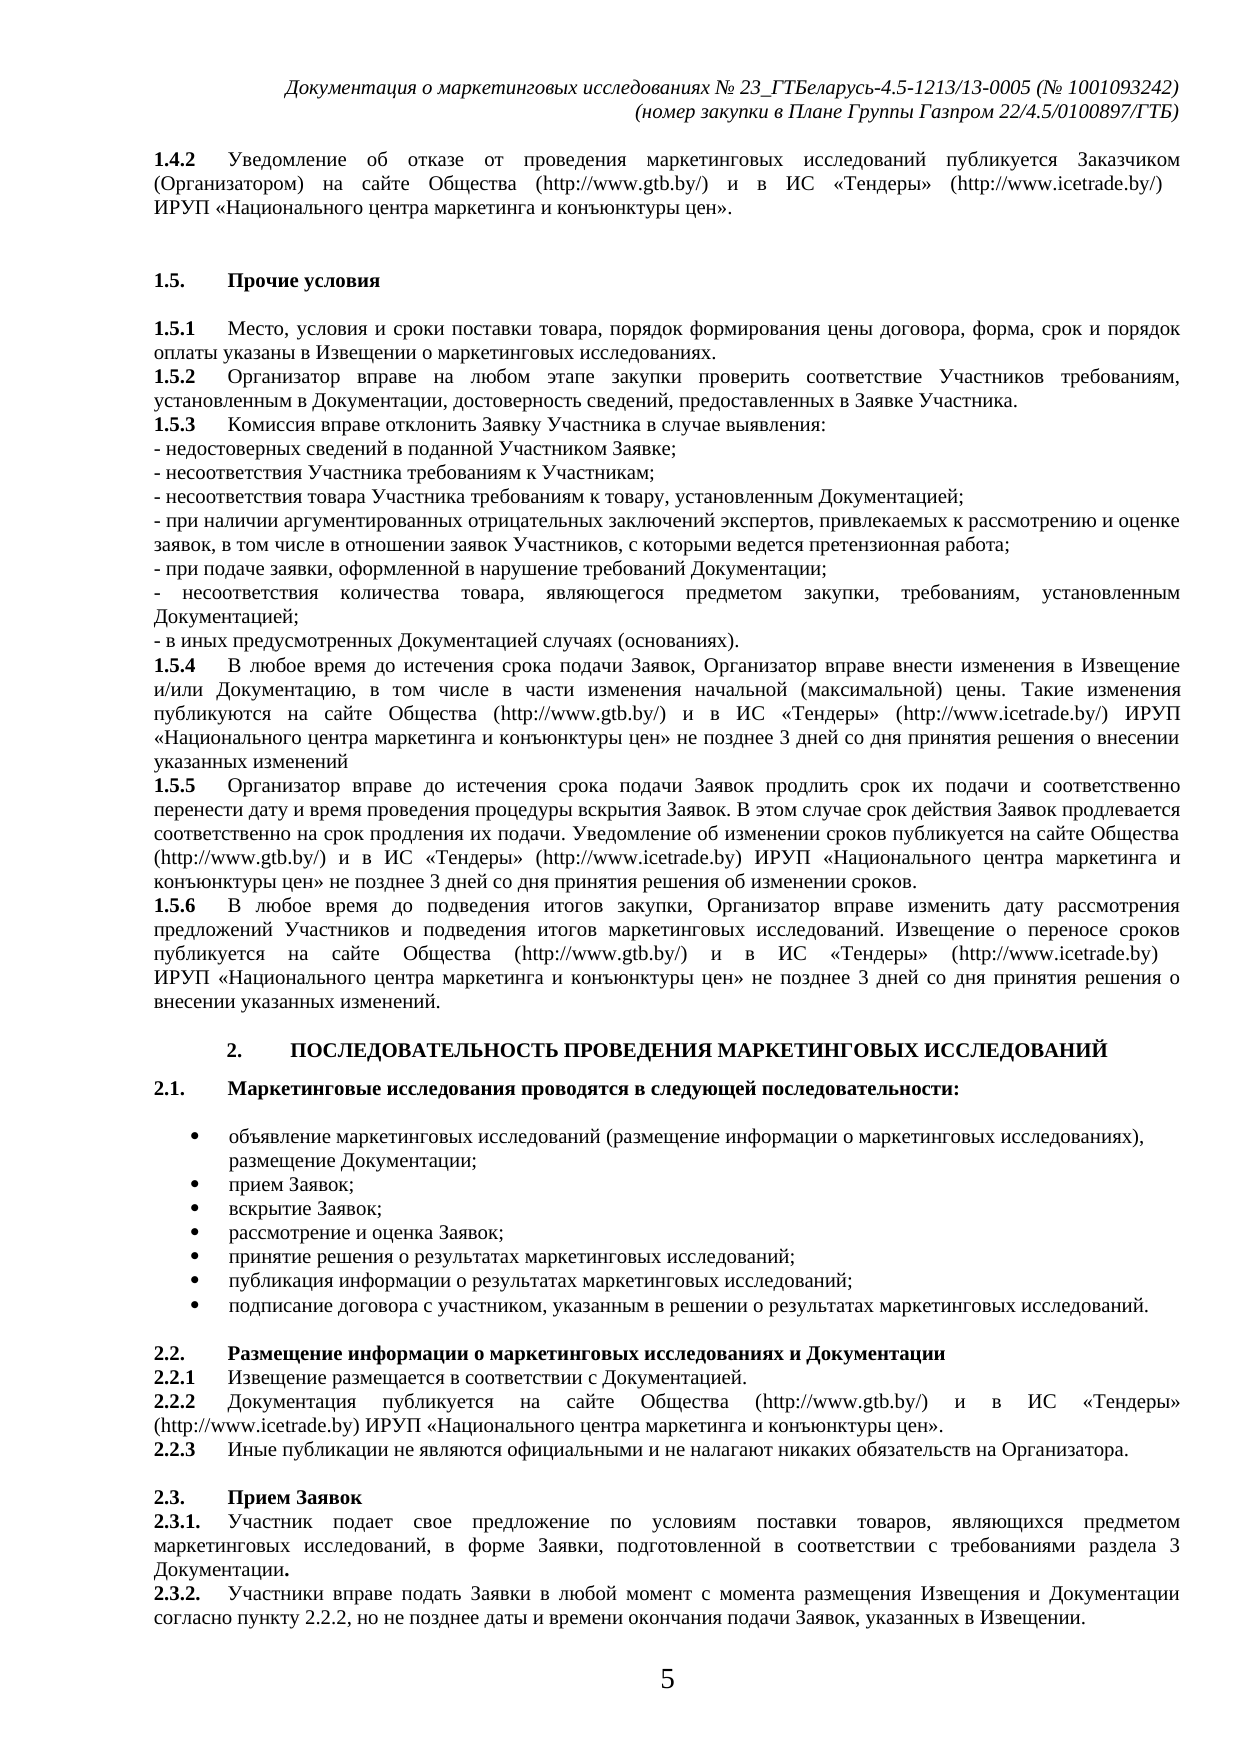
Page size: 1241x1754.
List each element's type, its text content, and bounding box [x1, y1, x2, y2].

list вскрытие Заявок; [191, 1196, 1181, 1220]
list В любое время до истечения срока подачи Заявок, Организатор вправе внести изменения в Извещение и/или Документацию, в том числе в части изменения начальной (максимальной) цены. Такие изменения публикуются на сайте Общества (http://www.gtb.by/) и в ИС «Тендеры» (http://www.icetrade.by/) ИРУП «Национального центра маркетинга и конъюнктуры цен» не позднее 3 дней со дня принятия решения о внесении указанных изменений [153, 652, 1181, 773]
list Организатор вправе на любом этапе закупки проверить соответствие Участников требованиям, установленным в Документации, достоверность сведений, предоставленных в Заявке Участника. [153, 364, 1181, 412]
list Документация публикуется на сайте Общества (http://www.gtb.by/) и в ИС «Тендеры» (http://www.icetrade.by) ИРУП «Национального центра маркетинга и конъюнктуры цен». [153, 1389, 1181, 1437]
text - несоответствия Участника требованиям к Участникам; [153, 460, 1181, 484]
list Прочие условия [153, 267, 1181, 292]
list Размещение информации о маркетинговых исследованиях и Документации [153, 1341, 1181, 1365]
text - несоответствия количества товара, являющегося предметом закупки, требованиям, установленным Документацией; [153, 580, 1181, 628]
list Участники вправе подать Заявки в любой момент с момента размещения Извещения и Документации согласно пункту 2.2.2, но не позднее даты и времени окончания подачи Заявок, указанных в Извещении. [153, 1581, 1181, 1629]
list Комиссия вправе отклонить Заявку Участника в случае выявления: [153, 412, 1181, 436]
list подписание договора с участником, указанным в решении о результатах маркетинговых исследований. [191, 1292, 1181, 1317]
list Извещение размещается в соответствии с Документацией. [153, 1365, 1181, 1389]
list Место, условия и сроки поставки товара, порядок формирования цены договора, форма, срок и порядок оплаты указаны в Извещении о маркетинговых исследованиях. [153, 316, 1181, 364]
list Организатор вправе до истечения срока подачи Заявок продлить срок их подачи и соответственно перенести дату и время проведения процедуры вскрытия Заявок. В этом случае срок действия Заявок продлевается соответственно на срок продления их подачи. Уведомление об изменении сроков публикуется на сайте Общества (http://www.gtb.by/) и в ИС «Тендеры» (http://www.icetrade.by) ИРУП «Национального центра маркетинга и конъюнктуры цен» не позднее 3 дней со дня принятия решения об изменении сроков. [153, 773, 1181, 893]
list принятие решения о результатах маркетинговых исследований; [191, 1244, 1181, 1268]
list Иные публикации не являются официальными и не налагают никаких обязательств на Организатора. [153, 1437, 1181, 1461]
text - в иных предусмотренных Документацией случаях (основаниях). [153, 628, 1181, 652]
text - при наличии аргументированных отрицательных заключений экспертов, привлекаемых к рассмотрению и оценке заявок, в том числе в отношении заявок Участников, с которыми ведется претензионная работа; [153, 508, 1181, 556]
text - недостоверных сведений в поданной Участником Заявке; [153, 436, 1181, 460]
list прием Заявок; [191, 1172, 1181, 1196]
list Участник подает свое предложение по условиям поставки товаров, являющихся предметом маркетинговых исследований, в форме Заявки, подготовленной в соответствии с требованиями раздела 3 Документации. [153, 1509, 1181, 1581]
list Уведомление об отказе от проведения маркетинговых исследований публикуется Заказчиком (Организатором) на сайте Общества () и в ИС «Тендеры» (http://www.icetrade.by/) ИРУП «Национального центра маркетинга и конъюнктуры цен». [153, 147, 1181, 219]
list Прием Заявок [153, 1485, 1181, 1509]
list рассмотрение и оценка Заявок; [191, 1220, 1181, 1244]
text - при подаче заявки, оформленной в нарушение требований Документации; [153, 556, 1181, 580]
list Маркетинговые исследования проводятся в следующей последовательности: [153, 1076, 1181, 1100]
list последовательность проведения маркетинговых исследований [153, 1037, 1181, 1062]
text - несоответствия товара Участника требованиям к товару, установленным Документацией; [153, 484, 1181, 508]
list публикация информации о результатах маркетинговых исследований; [191, 1268, 1181, 1292]
list объявление маркетинговых исследований (размещение информации о маркетинговых исследованиях), размещение Документации; [191, 1124, 1181, 1172]
list В любое время до подведения итогов закупки, Организатор вправе изменить дату рассмотрения предложений Участников и подведения итогов маркетинговых исследований. Извещение о переносе сроков публикуется на сайте Общества (http://www.gtb.by/) и в ИС «Тендеры» (http://www.icetrade.by) ИРУП «Национального центра маркетинга и конъюнктуры цен» не позднее 3 дней со дня принятия решения о внесении указанных изменений. [153, 893, 1181, 1013]
